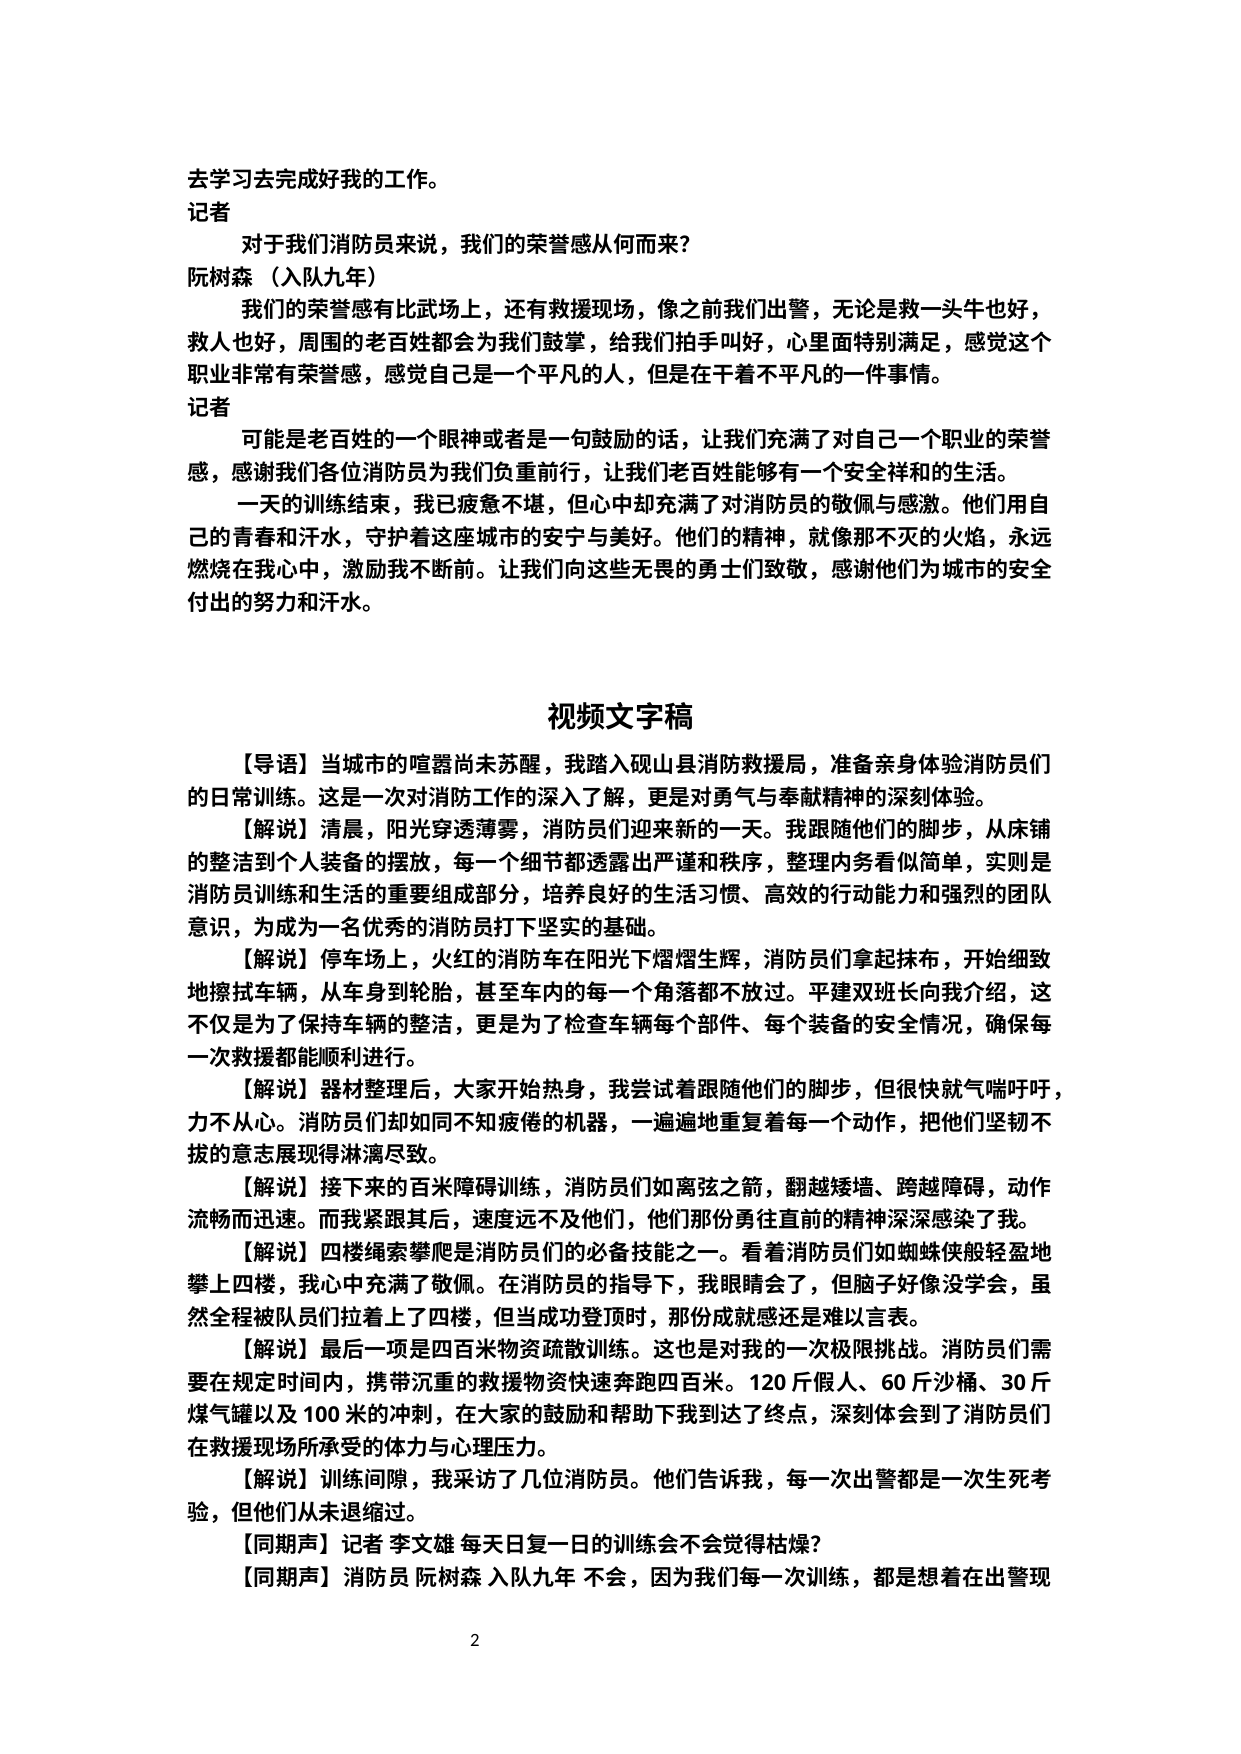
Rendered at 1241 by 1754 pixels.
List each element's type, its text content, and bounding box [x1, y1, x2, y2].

text 【导语】当城市的喧嚣尚未苏醒，我踏入砚山县消防救援局，准备亲身体验消防员们的日常训练。这是一次对消防工作的深入了解，更是对勇气与奉献精神的深刻体验。 [187, 747, 1053, 812]
text 阮树森 （入队九年） [187, 259, 1053, 292]
text 【解说】清晨，阳光穿透薄雾，消防员们迎来新的一天。我跟随他们的脚步，从床铺的整洁到个人装备的摆放，每一个细节都透露出严谨和秩序，整理内务看似简单，实则是消防员训练和生活的重要组成部分，培养良好的生活习惯、高效的行动能力和强烈的团队意识，为成为一名优秀的消防员打下坚实的基础。 [187, 812, 1053, 942]
text 【解说】器材整理后，大家开始热身，我尝试着跟随他们的脚步，但很快就气喘吁吁，力不从心。消防员们却如同不知疲倦的机器，一遍遍地重复着每一个动作，把他们坚韧不拔的意志展现得淋漓尽致。 [187, 1072, 1053, 1169]
text 一天的训练结束，我已疲惫不堪，但心中却充满了对消防员的敬佩与感激。他们用自己的青春和汗水，守护着这座城市的安宁与美好。他们的精神，就像那不灭的火焰，永远燃烧在我心中，激励我不断前。让我们向这些无畏的勇士们致敬，感谢他们为城市的安全付出的努力和汗水。 [187, 487, 1053, 617]
text 【解说】停车场上，火红的消防车在阳光下熠熠生辉，消防员们拿起抹布，开始细致地擦拭车辆，从车身到轮胎，甚至车内的每一个角落都不放过。平建双班长向我介绍，这不仅是为了保持车辆的整洁，更是为了检查车辆每个部件、每个装备的安全情况，确保每一次救援都能顺利进行。 [187, 942, 1053, 1072]
text 对于我们消防员来说，我们的荣誉感从何而来？ [187, 227, 1053, 259]
text 【解说】训练间隙，我采访了几位消防员。他们告诉我，每一次出警都是一次生死考验，但他们从未退缩过。 [187, 1462, 1053, 1527]
text 【同期声】记者 李文雄 每天日复一日的训练会不会觉得枯燥？ [187, 1527, 1053, 1559]
text 记者 [187, 389, 1053, 422]
text 记者 [187, 194, 1053, 227]
text 【解说】四楼绳索攀爬是消防员们的必备技能之一。看着消防员们如蜘蛛侠般轻盈地攀上四楼，我心中充满了敬佩。在消防员的指导下，我眼睛会了，但脑子好像没学会，虽然全程被队员们拉着上了四楼，但当成功登顶时，那份成就感还是难以言表。 [187, 1234, 1053, 1332]
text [187, 162, 1053, 194]
text 【解说】接下来的百米障碍训练，消防员们如离弦之箭，翻越矮墙、跨越障碍，动作流畅而迅速。而我紧跟其后，速度远不及他们，他们那份勇往直前的精神深深感染了我。 [187, 1169, 1053, 1234]
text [187, 1559, 1053, 1592]
text 视频文字稿 [187, 682, 1053, 747]
text 我们的荣誉感有比武场上，还有救援现场，像之前我们出警，无论是救一头牛也好，救人也好，周围的老百姓都会为我们鼓掌，给我们拍手叫好，心里面特别满足，感觉这个职业非常有荣誉感，感觉自己是一个平凡的人，但是在干着不平凡的一件事情。 [187, 292, 1053, 389]
text 【解说】最后一项是四百米物资疏散训练。这也是对我的一次极限挑战。消防员们需要在规定时间内，携带沉重的救援物资快速奔跑四百米。120斤假人、60斤沙桶、30斤煤气罐以及100米的冲刺，在大家的鼓励和帮助下我到达了终点，深刻体会到了消防员们在救援现场所承受的体力与心理压力。 [187, 1332, 1053, 1462]
text 可能是老百姓的一个眼神或者是一句鼓励的话，让我们充满了对自己一个职业的荣誉感，感谢我们各位消防员为我们负重前行，让我们老百姓能够有一个安全祥和的生活。 [187, 422, 1053, 487]
